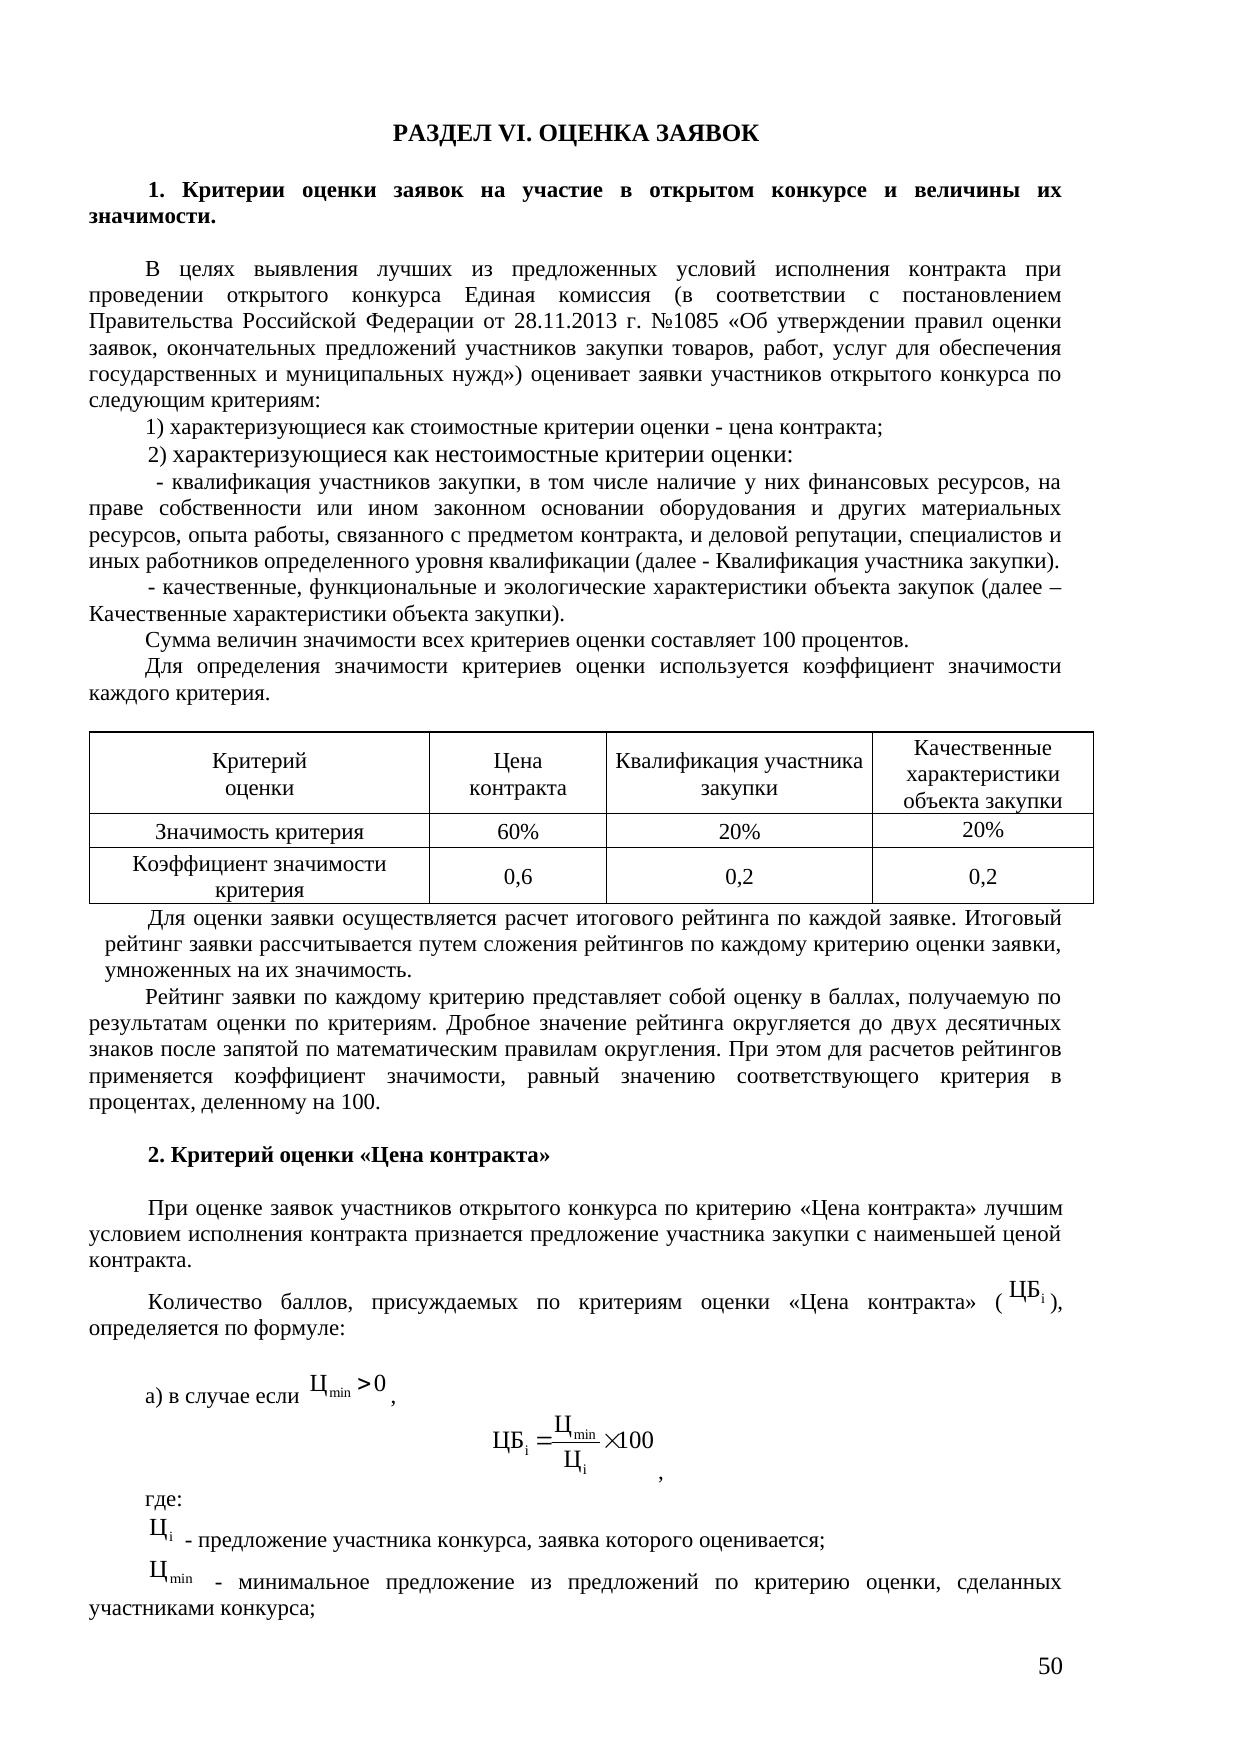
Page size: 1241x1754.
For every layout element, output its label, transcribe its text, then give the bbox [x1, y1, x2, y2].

text 2. Критерий оценки «Цена контракта» [148, 1141, 1063, 1167]
table_cell 0,2 [873, 848, 1093, 903]
table_header Квалификация участника закупки [607, 733, 872, 813]
table_cell Значимость критерия [90, 814, 429, 847]
text Для оценки заявки осуществляется расчет итогового рейтинга по каждой заявке. Итоговый рейтинг заявки рассчитывается путем сложения рейтингов по каждому критерию оценки заявки, умноженных на их значимость. [104, 904, 1063, 983]
table_cell 20% [607, 814, 872, 847]
text Количество баллов, присуждаемых по критериям оценки «Цена контракта» (), определяется по формуле: [89, 1273, 1063, 1341]
text Для определения значимости критериев оценки используется коэффициент значимости каждого критерия. [89, 652, 1063, 705]
text При оценке заявок участников открытого конкурса по критерию «Цена контракта» лучшим условием исполнения контракта признается предложение участника закупки с наименьшей ценой контракта. [89, 1193, 1063, 1273]
table_cell 60% [430, 814, 606, 847]
text Рейтинг заявки по каждому критерию представляет собой оценку в баллах, получаемую по результатам оценки по критериям. Дробное значение рейтинга округляется до двух десятичных знаков после запятой по математическим правилам округления. При этом для расчетов рейтингов применяется коэффициент значимости, равный значению соответствующего критерия в процентах, деленному на 100. [89, 983, 1063, 1114]
text - квалификация участников закупки, в том числе наличие у них финансовых ресурсов, на праве собственности или ином законном основании оборудования и других материальных ресурсов, опыта работы, связанного с предметом контракта, и деловой репутации, специалистов и иных работников определенного уровня квалификации (далее - Квалификация участника закупки). [89, 468, 1063, 573]
table_header Цена контракта [430, 733, 606, 813]
table_cell 0,6 [430, 848, 606, 903]
table_cell 0,2 [607, 848, 872, 903]
text Сумма величин значимости всех критериев оценки составляет 100 процентов. [89, 626, 1063, 652]
text РАЗДЕЛ VI. ОЦЕНКА ЗАЯВОК [89, 118, 1063, 147]
text , [89, 1409, 1063, 1484]
table_header Качественные характеристики объекта закупки [873, 733, 1093, 813]
text где: [89, 1484, 1063, 1511]
text - минимальное предложение из предложений по критерию оценки, сделанных участниками конкурса; [89, 1553, 1063, 1621]
text а) в случае если , [89, 1367, 1063, 1409]
table_cell 20% [873, 814, 1093, 847]
text 1. Критерии оценки заявок на участие в открытом конкурсе и величины их значимости. [89, 176, 1063, 228]
table_cell Коэффициент значимости критерия [90, 848, 429, 903]
text - качественные, функциональные и экологические характеристики объекта закупок (далее – Качественные характеристики объекта закупки). [89, 573, 1063, 626]
text 1) характеризующиеся как стоимостные критерии оценки - цена контракта; [145, 413, 1063, 439]
text В целях выявления лучших из предложенных условий исполнения контракта при проведении открытого конкурса Единая комиссия (в соответствии с постановлением Правительства Российской Федерации от 28.11.2013 г. №1085 «Об утверждении правил оценки заявок, окончательных предложений участников закупки товаров, работ, услуг для обеспечения государственных и муниципальных нужд») оценивает заявки участников открытого конкурса по следующим критериям: [89, 255, 1063, 413]
table_header Критерий оценки [90, 733, 429, 813]
text 2) характеризующиеся как нестоимостные критерии оценки: [89, 439, 1063, 468]
text - предложение участника конкурса, заявка которого оценивается; [89, 1511, 1063, 1553]
